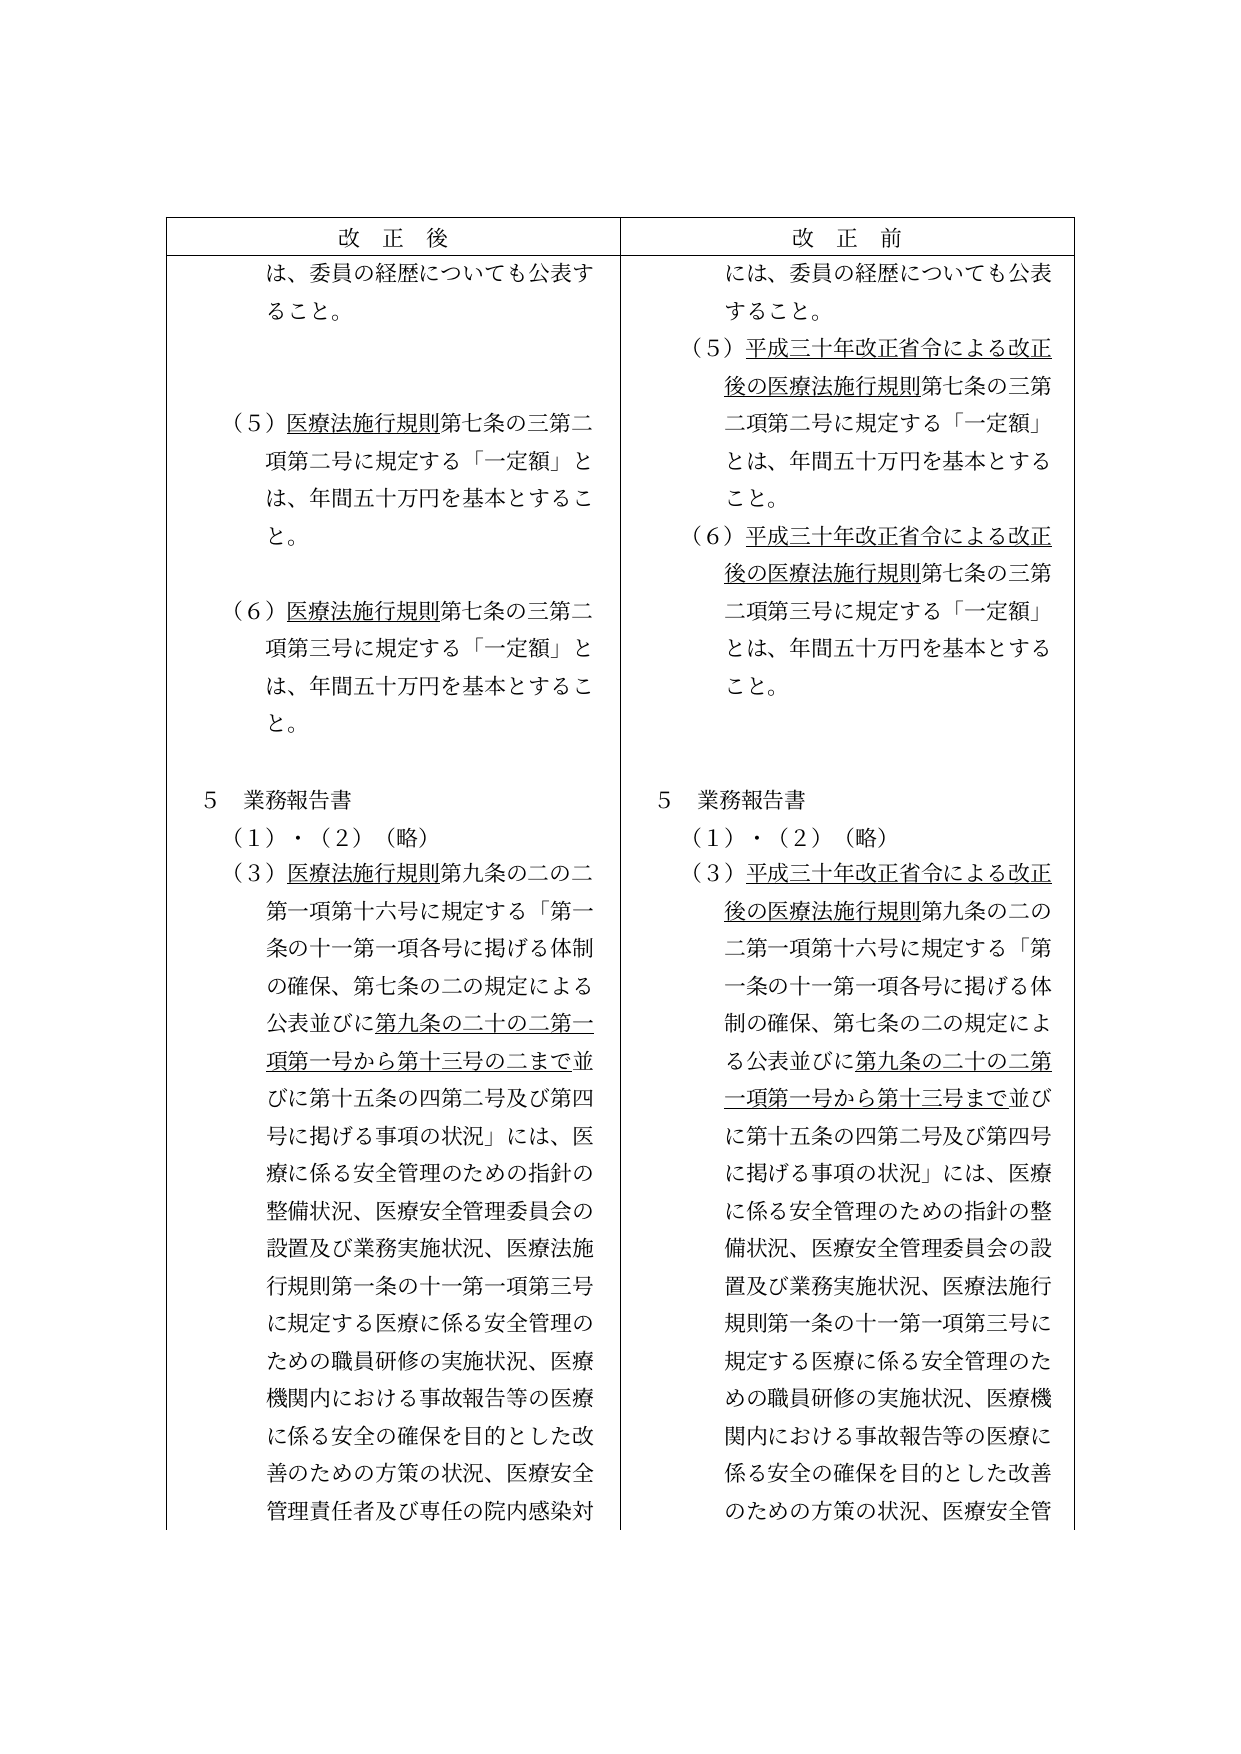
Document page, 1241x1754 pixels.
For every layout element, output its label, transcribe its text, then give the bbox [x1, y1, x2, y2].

table_header 改 正 前 [621, 218, 1074, 255]
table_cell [621, 256, 1074, 780]
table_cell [167, 256, 620, 780]
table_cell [167, 780, 620, 1530]
table_header 改 正 後 [167, 218, 620, 255]
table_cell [621, 780, 1074, 1530]
